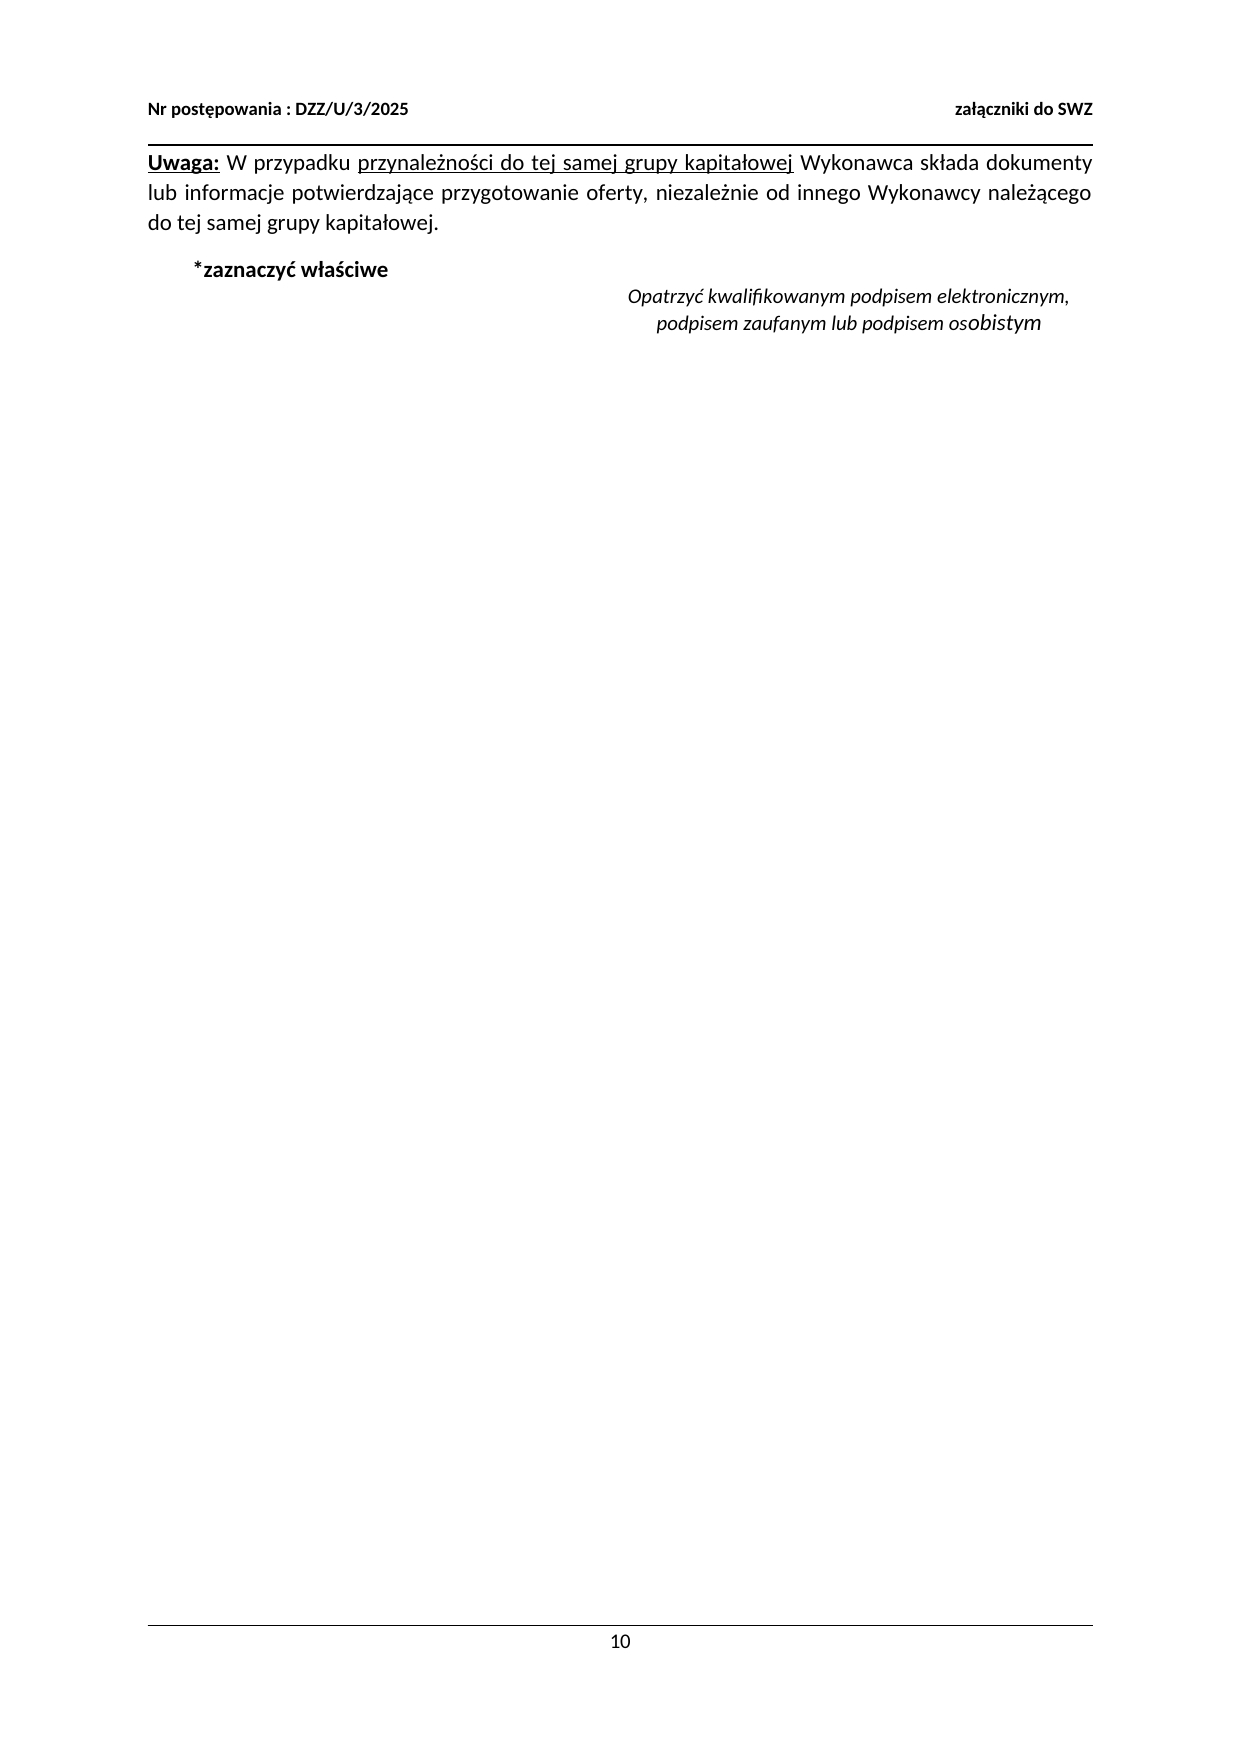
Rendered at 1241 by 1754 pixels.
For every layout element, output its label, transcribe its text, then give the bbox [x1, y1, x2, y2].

text Opatrzyć kwalifikowanym podpisem elektronicznym, podpisem zaufanym lub podpisem osobistym [605, 283, 1093, 336]
text *zaznaczyć właściwe [148, 255, 1093, 283]
text Uwaga: W przypadku przynależności do tej samej grupy kapitałowej Wykonawca składa dokumenty lub informacje potwierdzające przygotowanie oferty, niezależnie od innego Wykonawcy należącego do tej samej grupy kapitałowej. [148, 148, 1093, 236]
